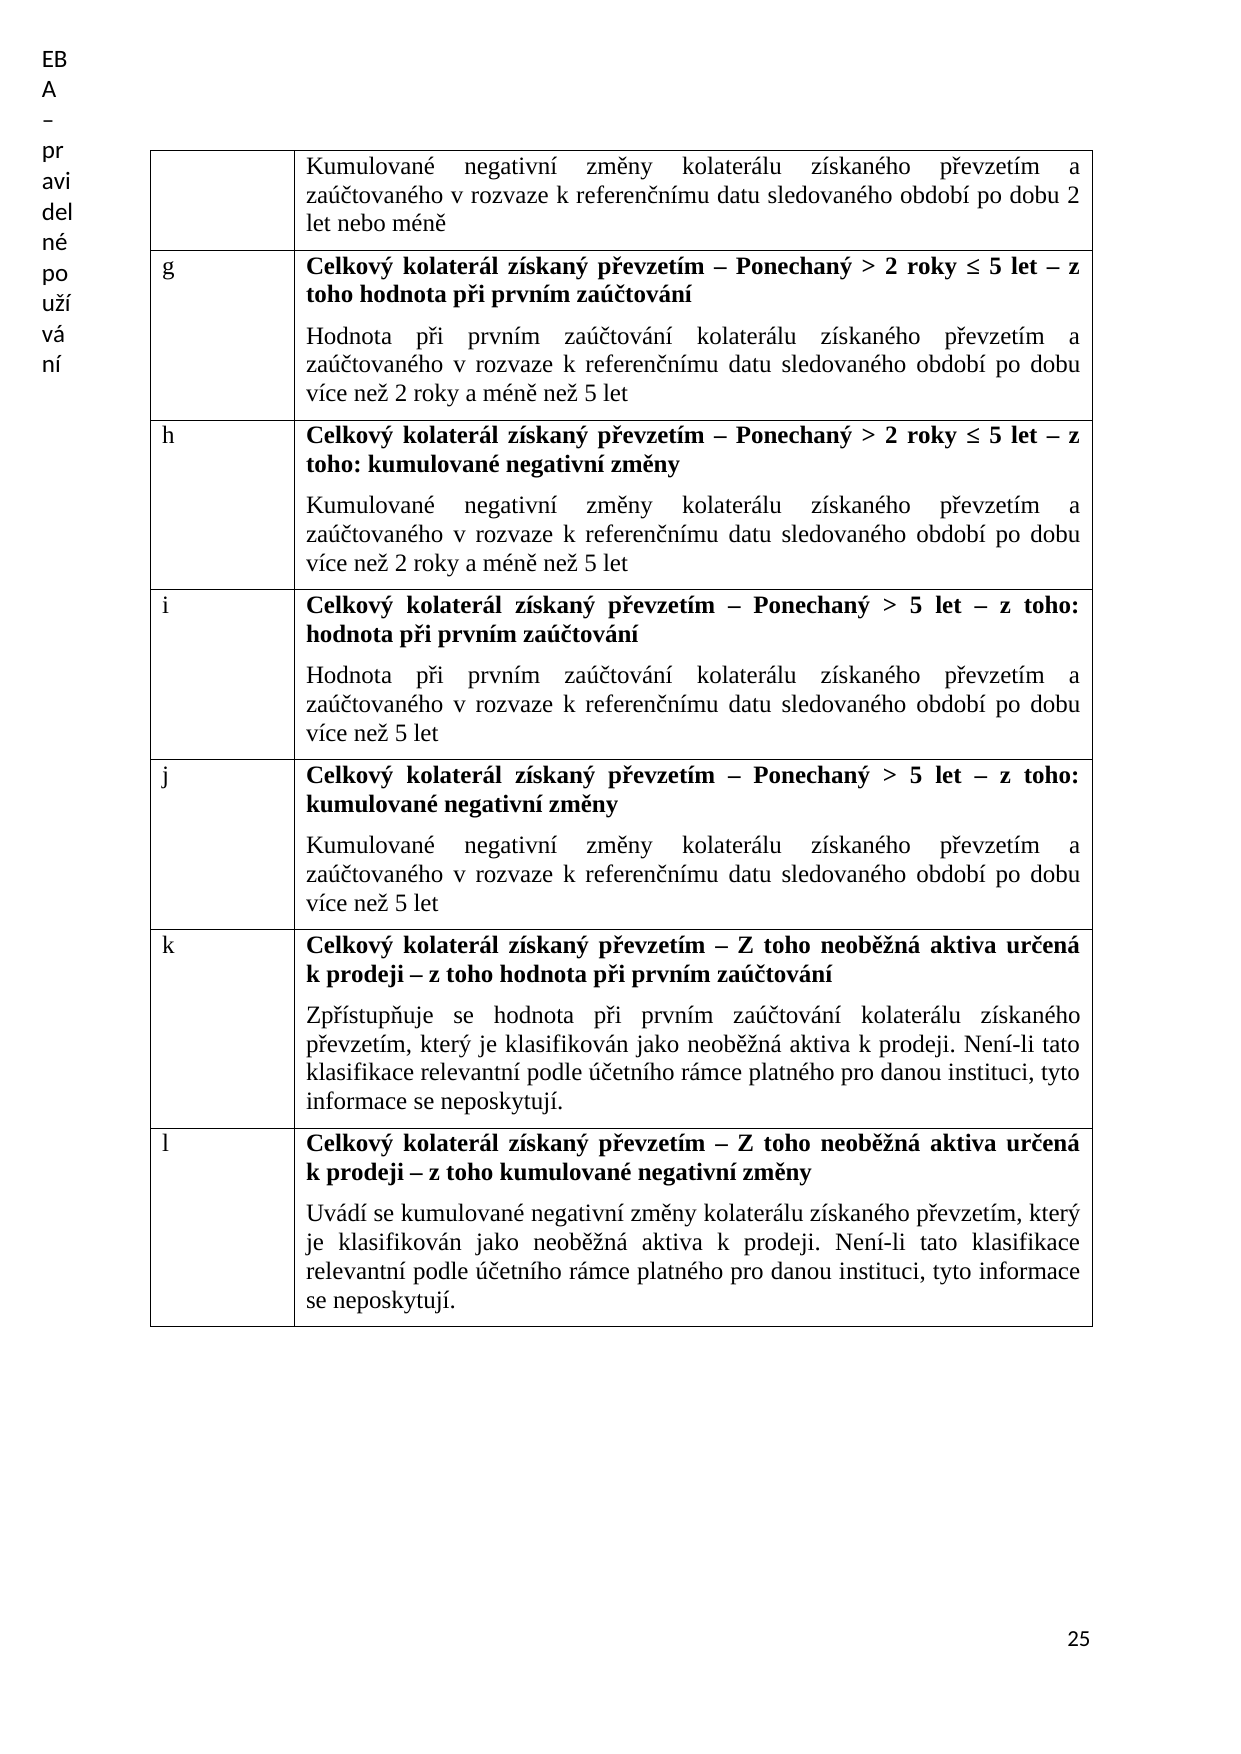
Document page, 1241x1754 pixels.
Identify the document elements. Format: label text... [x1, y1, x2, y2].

table_cell h [151, 421, 294, 589]
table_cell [295, 151, 1092, 250]
table_cell i [151, 590, 294, 759]
table_cell Celkový kolaterál získaný převzetím – Ponechaný > 5 let – z toho: kumulované negativní změny Kumulované negativní změny kolaterálu získaného převzetím a zaúčtovaného v rozvaze k referenčnímu datu sledovaného období po dobu více než 5 let [295, 760, 1092, 929]
table_cell g [151, 251, 294, 419]
table_cell l [151, 1129, 294, 1326]
table_cell f [151, 151, 294, 250]
table_cell Celkový kolaterál získaný převzetím – Ponechaný > 5 let – z toho: hodnota při prvním zaúčtování Hodnota při prvním zaúčtování kolaterálu získaného převzetím a zaúčtovaného v rozvaze k referenčnímu datu sledovaného období po dobu více než 5 let [295, 590, 1092, 759]
table_cell Celkový kolaterál získaný převzetím – Z toho neoběžná aktiva určená k prodeji – z toho hodnota při prvním zaúčtování Zpřístupňuje se hodnota při prvním zaúčtování kolaterálu získaného převzetím, který je klasifikován jako neoběžná aktiva k prodeji. Není-li tato klasifikace relevantní podle účetního rámce platného pro danou instituci, tyto informace se neposkytují. [295, 930, 1092, 1127]
table_cell j [151, 760, 294, 929]
table_cell k [151, 930, 294, 1127]
table_cell Celkový kolaterál získaný převzetím – Z toho neoběžná aktiva určená k prodeji – z toho kumulované negativní změny Uvádí se kumulované negativní změny kolaterálu získaného převzetím, který je klasifikován jako neoběžná aktiva k prodeji. Není-li tato klasifikace relevantní podle účetního rámce platného pro danou instituci, tyto informace se neposkytují. [295, 1129, 1092, 1326]
table_cell Celkový kolaterál získaný převzetím – Ponechaný > 2 roky ≤ 5 let – z toho: kumulované negativní změny Kumulované negativní změny kolaterálu získaného převzetím a zaúčtovaného v rozvaze k referenčnímu datu sledovaného období po dobu více než 2 roky a méně než 5 let [295, 421, 1092, 589]
table_cell Celkový kolaterál získaný převzetím – Ponechaný > 2 roky ≤ 5 let – z toho hodnota při prvním zaúčtování Hodnota při prvním zaúčtování kolaterálu získaného převzetím a zaúčtovaného v rozvaze k referenčnímu datu sledovaného období po dobu více než 2 roky a méně než 5 let [295, 251, 1092, 419]
